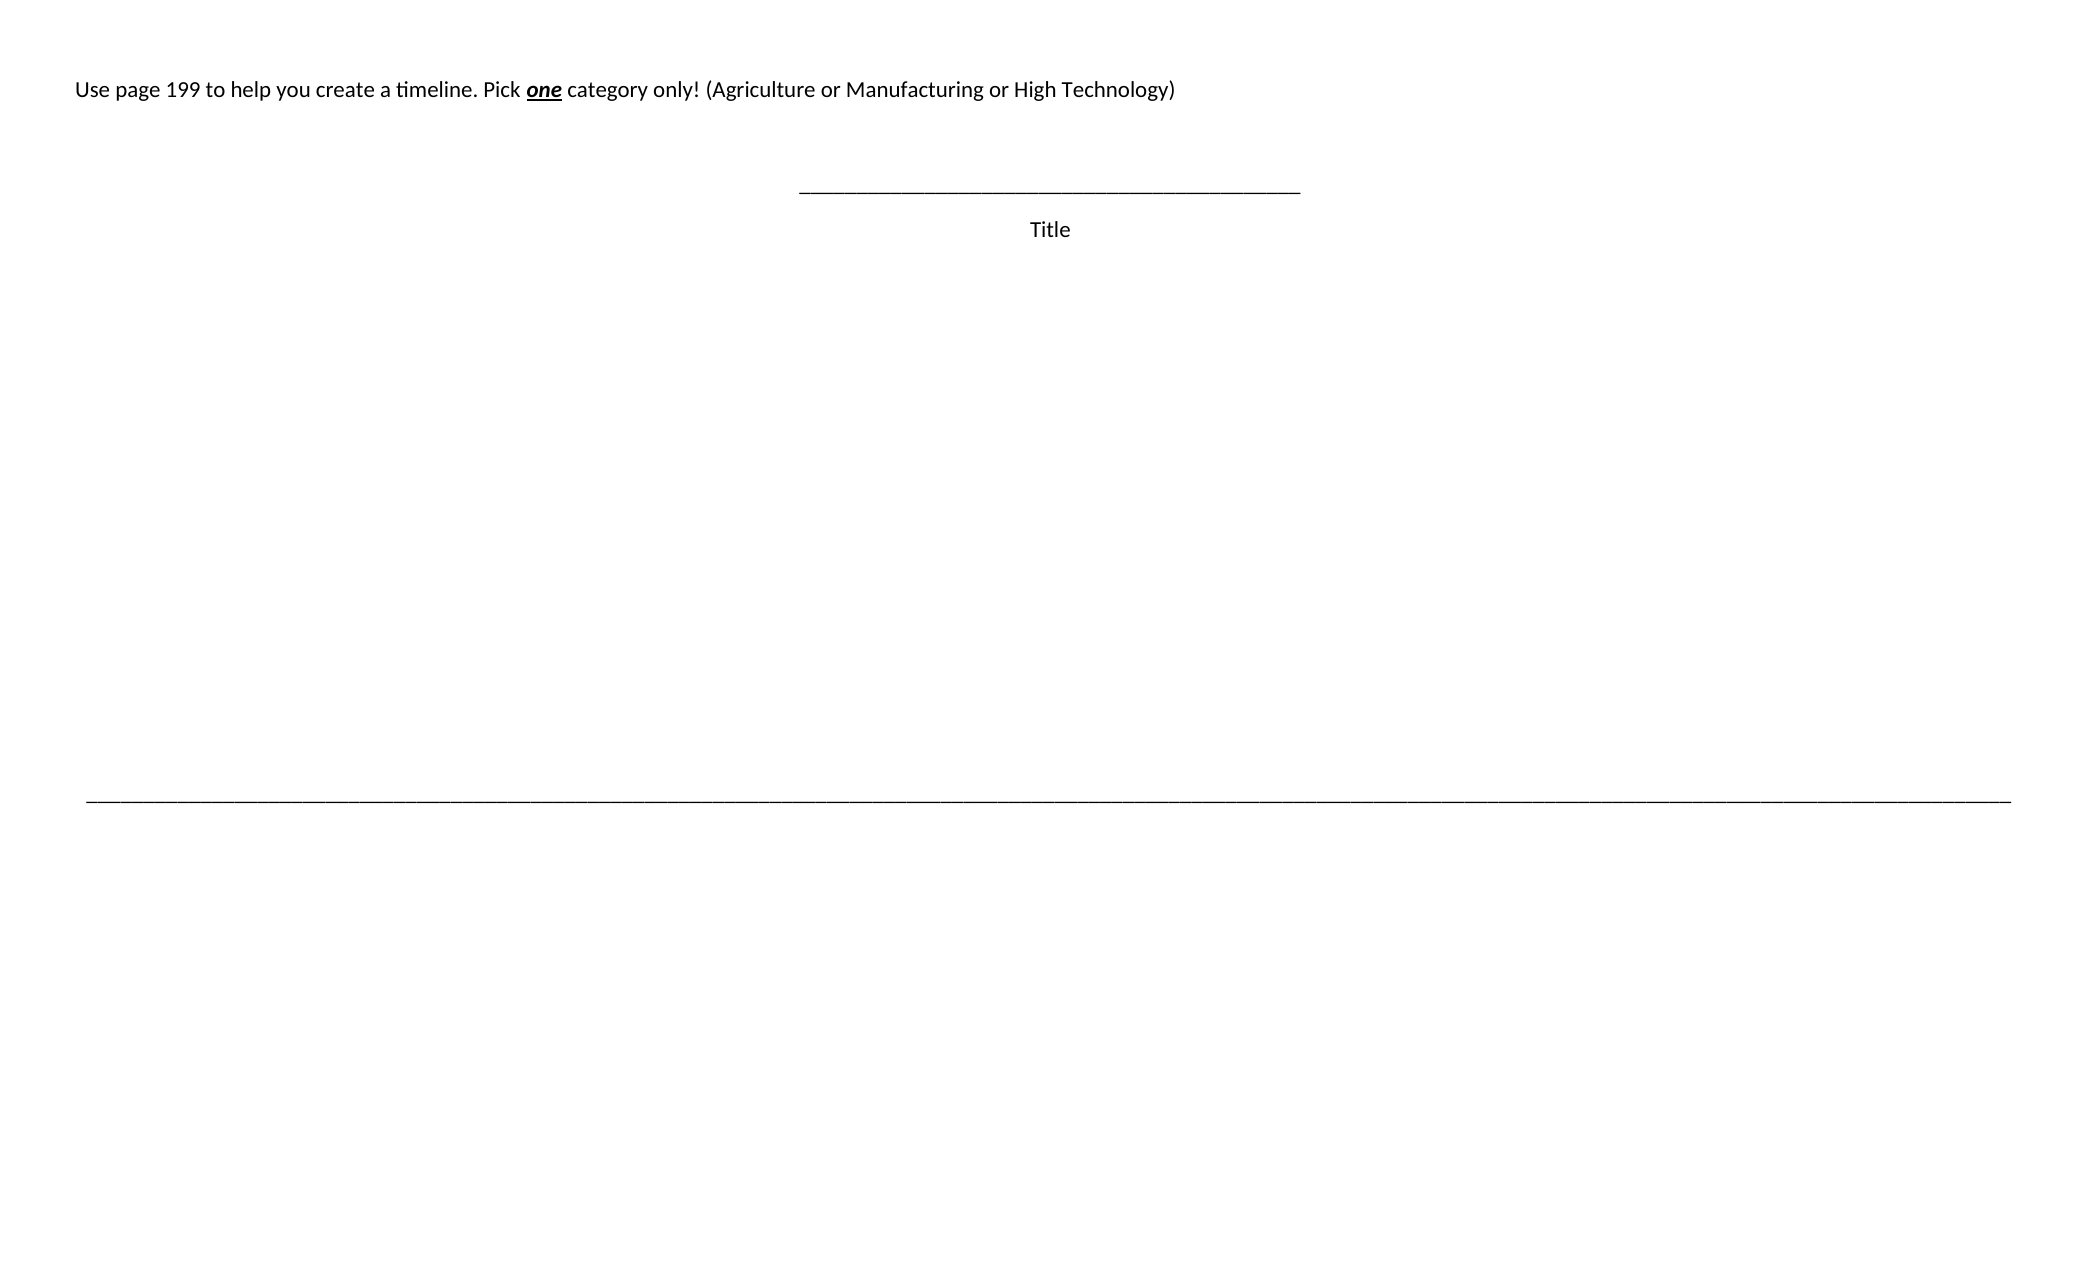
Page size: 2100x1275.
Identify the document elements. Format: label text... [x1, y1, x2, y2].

text Title [75, 216, 2025, 244]
text ____________________________________________ [75, 169, 2025, 197]
text _________________________________________________________________________________________________________________________________________________________________________ [75, 778, 2025, 806]
text Use page 199 to help you create a timeline. Pick one category only! (Agriculture or Manufacturing or High Technology) [75, 75, 2025, 103]
